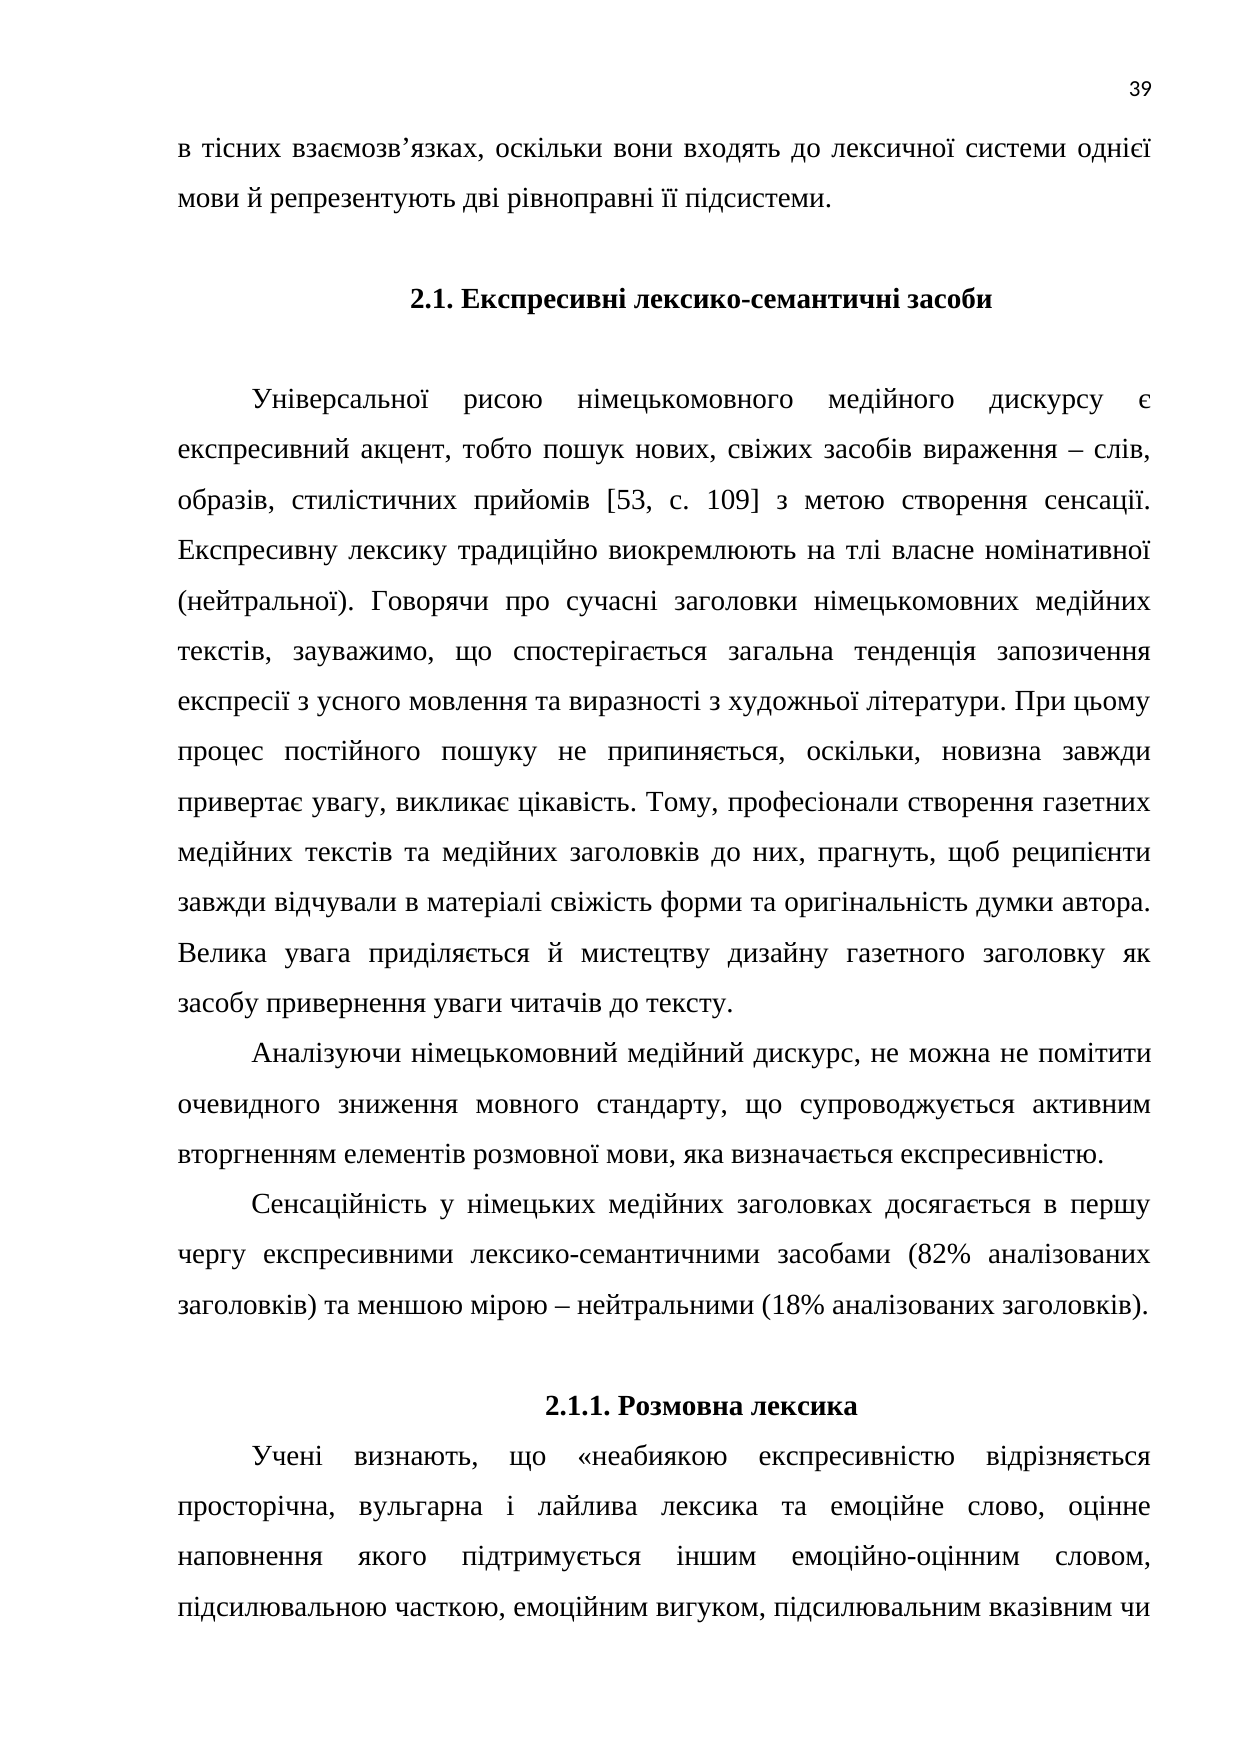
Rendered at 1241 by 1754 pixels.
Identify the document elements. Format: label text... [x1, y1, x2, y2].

text 2.1. Експресивні лексико-семантичні засоби [177, 281, 1152, 314]
text 2.1.1. Розмовна лексика [177, 1388, 1152, 1421]
text Сенсаційність у німецьких медійних заголовках досягається в першу чергу експресивними лексико-семантичними засобами (82% аналізованих заголовків) та меншою мірою – нейтральними (18% аналізованих заголовків). [177, 1270, 1152, 1321]
text Аналізуючи німецькомовний медійний дискурс, не можна не помітити очевидного зниження мовного стандарту, що супроводжується активним вторгненням елементів розмовної мови, яка визначається експресивністю. [177, 1035, 1152, 1169]
text Сенсаційність у німецьких медійних заголовках досягається в першу чергу експресивними лексико-семантичними засобами (82% аналізованих заголовків) та меншою мірою – нейтральними (18% аналізованих заголовків). [177, 1186, 1152, 1237]
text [177, 1438, 1152, 1622]
text Універсальної рисою німецькомовного медійного дискурсу є експресивний акцент, тобто пошук нових, свіжих засобів вираження – слів, образів, стилістичних прийомів [53, с. 109] з метою створення сенсації. Експресивну лексику традиційно виокремлюють на тлі власне номінативної (нейтральної). Говорячи про сучасні заголовки німецькомовних медійних текстів, зауважимо, що спостерігається загальна тенденція запозичення експресії з усного мовлення та виразності з художньої літератури. При цьому процес постійного пошуку не припиняється, оскільки, новизна завжди привертає увагу, викликає цікавість. Тому, професіонали створення газетних медійних текстів та медійних заголовків до них, прагнуть, щоб реципієнти завжди відчували в матеріалі свіжість форми та оригінальність думки автора. Велика увага приділяється й мистецтву дизайну газетного заголовку як засобу привернення уваги читачів до тексту. [177, 381, 1152, 1019]
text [177, 130, 1152, 214]
